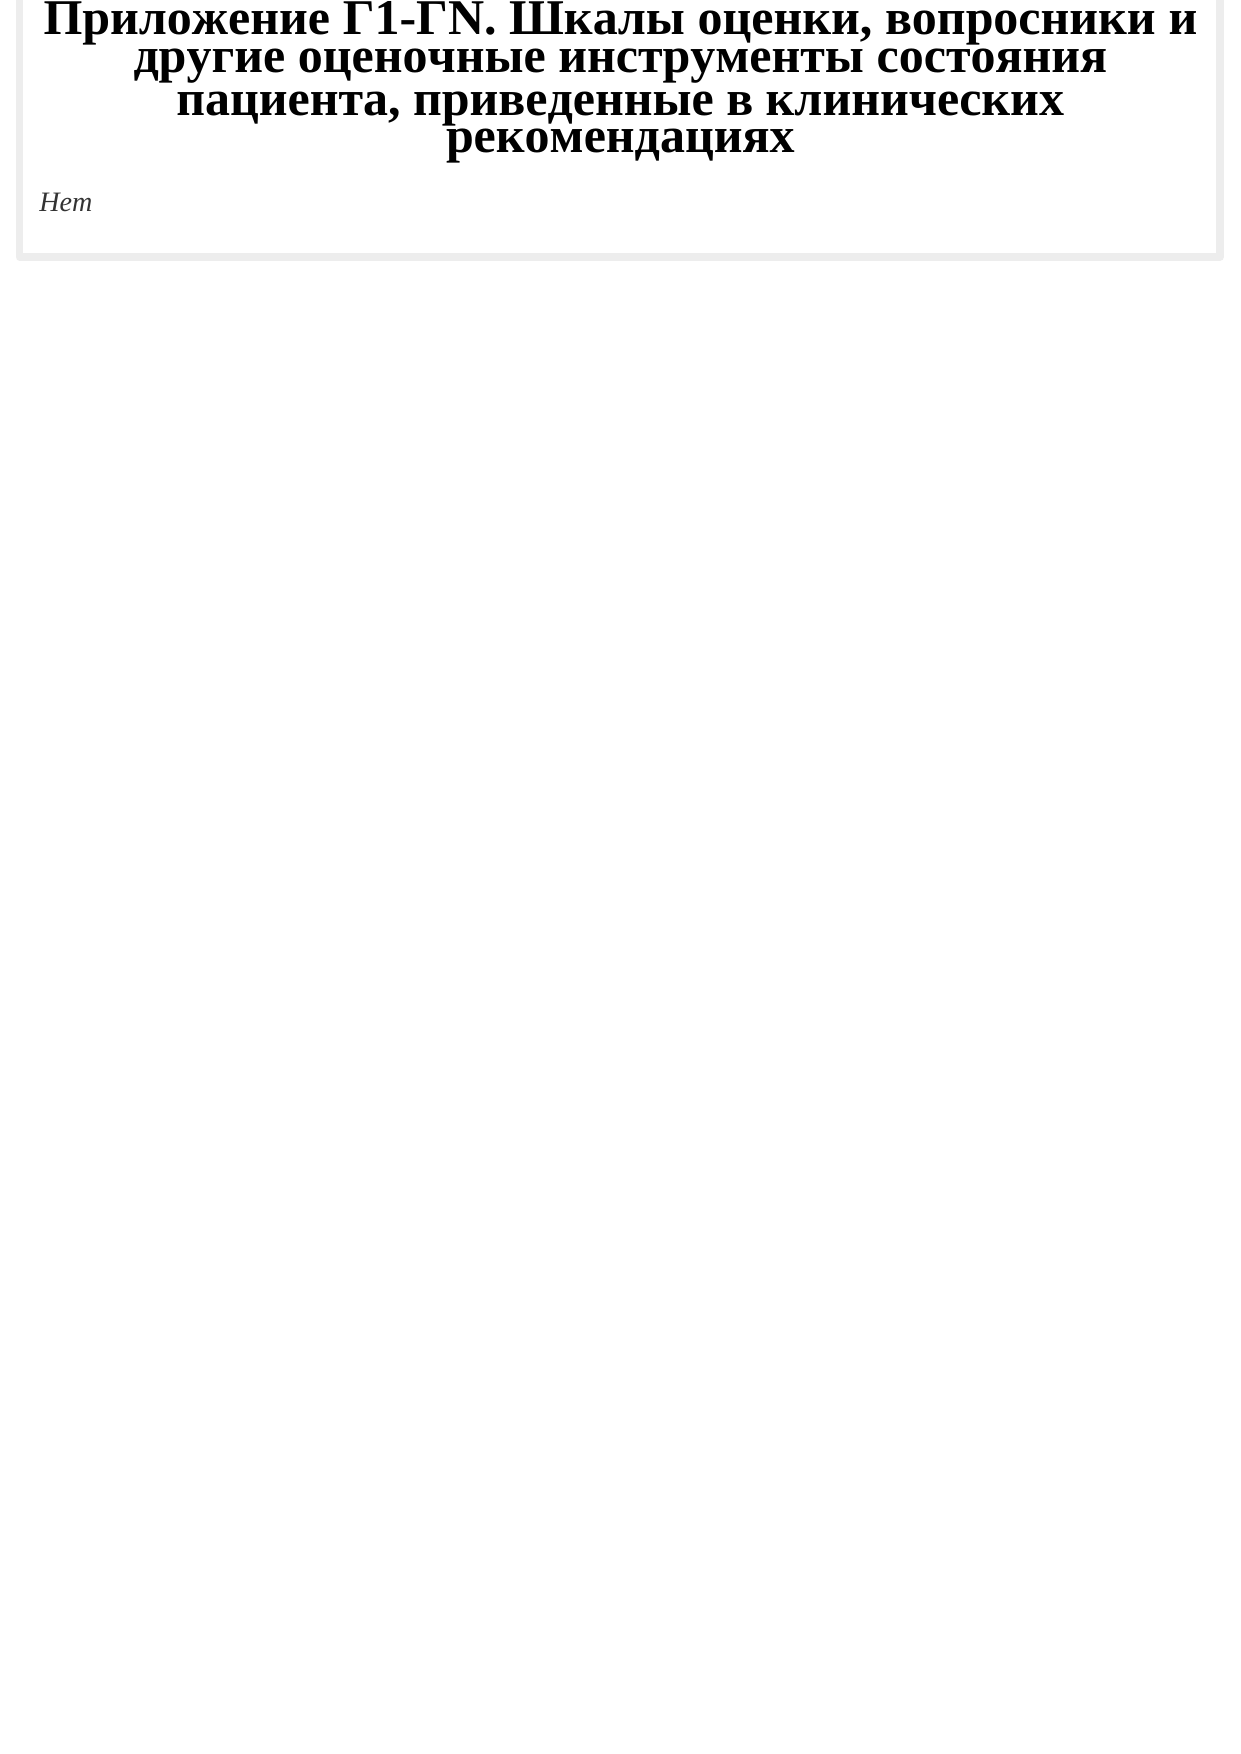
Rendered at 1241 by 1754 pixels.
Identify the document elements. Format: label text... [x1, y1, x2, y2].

text пациента, приведенные в клинических рекомендациях [40, 83, 1200, 163]
subtitle Приложение Г1-ГN. Шкалы оценки, вопросники и другие оценочные инструменты состояния [40, 2, 1200, 83]
text Нет [39, 185, 1213, 218]
